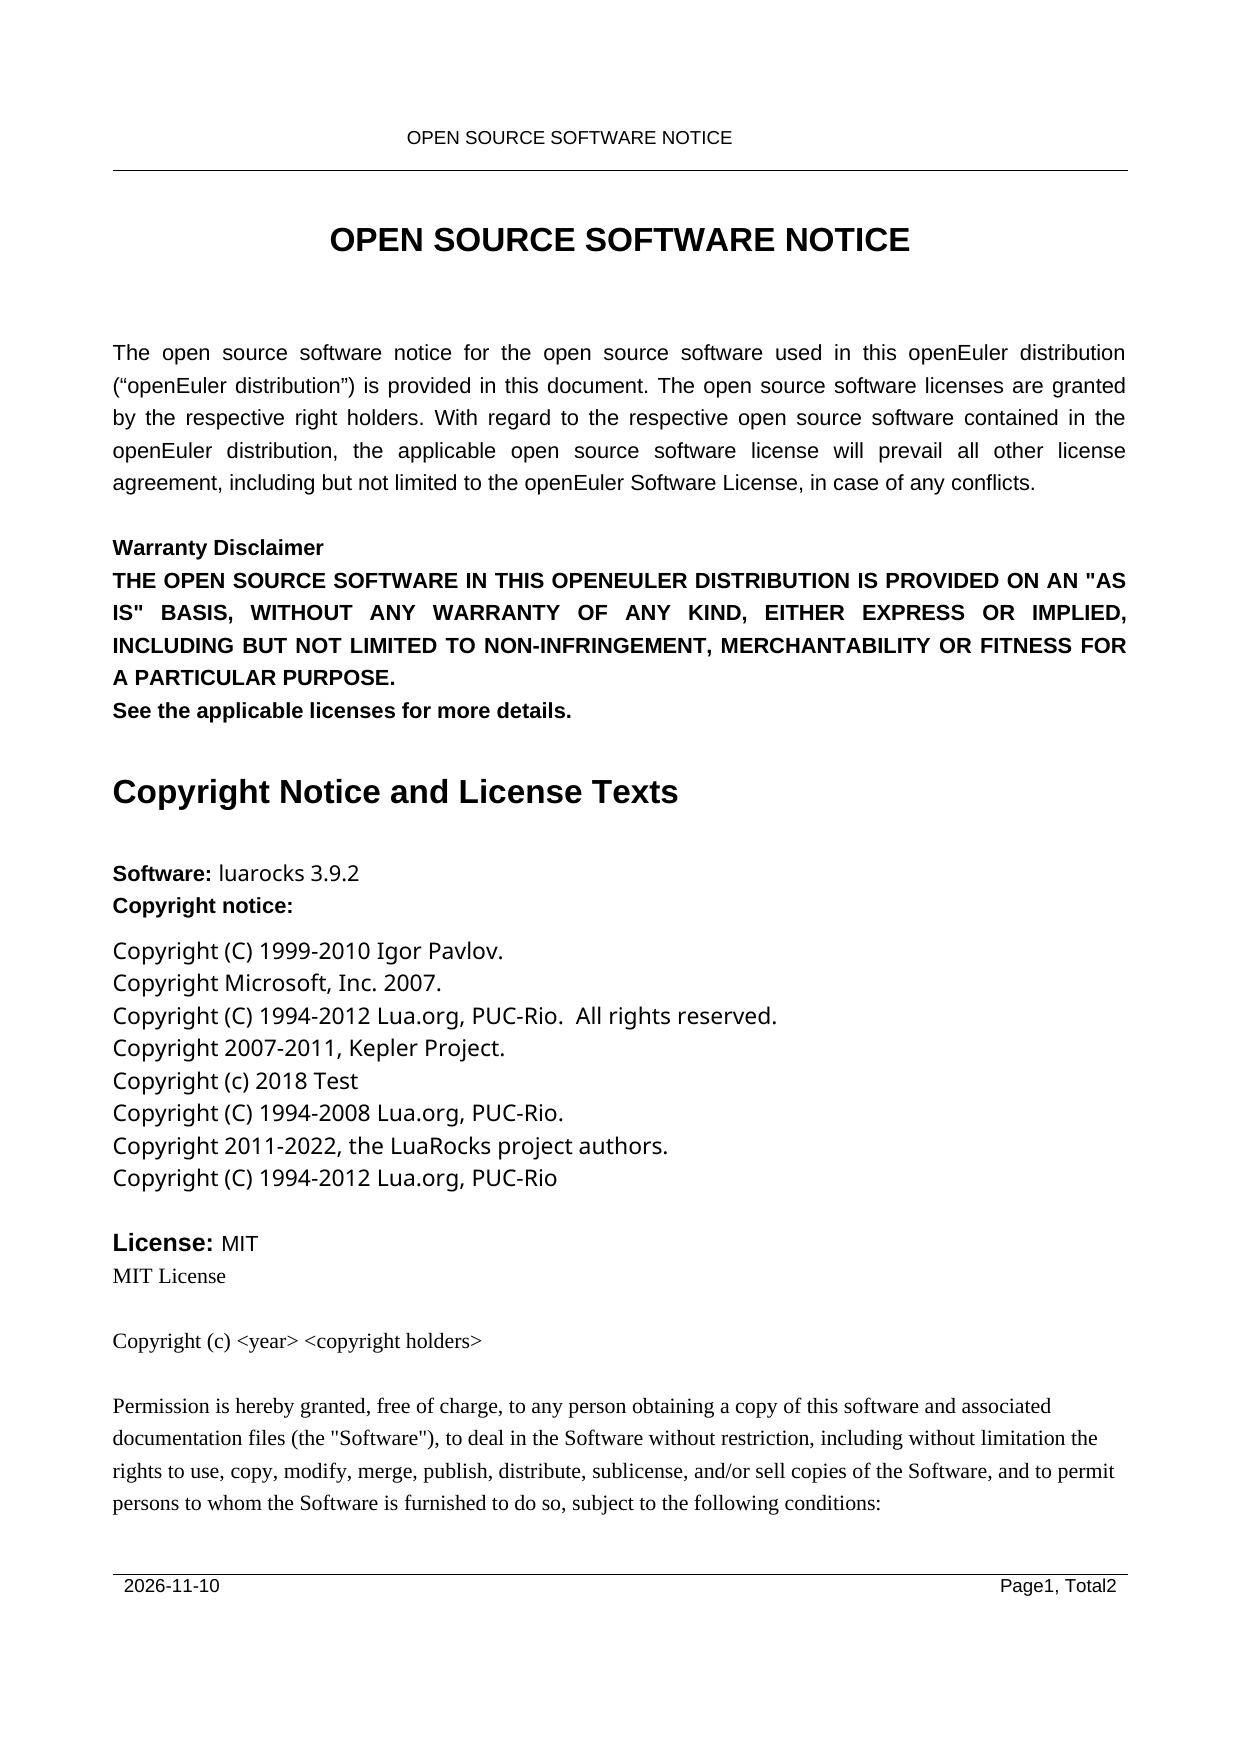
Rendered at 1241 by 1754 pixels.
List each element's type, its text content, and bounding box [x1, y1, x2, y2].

text License: MIT [112, 1226, 1128, 1259]
text Warranty Disclaimer [112, 531, 1128, 564]
text Copyright notice: [112, 889, 1128, 921]
text Copyright (C) 1999-2010 Igor Pavlov. Copyright Microsoft, Inc. 2007. Copyright (C) 1994-2012 Lua.org, PUC-Rio. All rights reserved. Copyright 2007-2011, Kepler Project. Copyright (c) 2018 Test Copyright (C) 1994-2008 Lua.org, PUC-Rio. Copyright 2011-2022, the LuaRocks project authors. Copyright (C) 1994-2012 Lua.org, PUC-Rio [112, 934, 1128, 1226]
text THE OPEN SOURCE SOFTWARE IN THIS OPENEULER DISTRIBUTION IS PROVIDED ON AN "AS IS" BASIS, WITHOUT ANY WARRANTY OF ANY KIND, EITHER EXPRESS OR IMPLIED, INCLUDING BUT NOT LIMITED TO NON-INFRINGEMENT, MERCHANTABILITY OR FITNESS FOR A PARTICULAR PURPOSE. See the applicable licenses for more details. [112, 564, 1128, 726]
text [112, 1259, 1128, 1519]
text Copyright Notice and License Texts [112, 759, 1128, 824]
title Software: luarocks 3.9.2 [112, 856, 1128, 889]
text OPEN SOURCE SOFTWARE NOTICE [112, 206, 1128, 271]
text The open source software notice for the open source software used in this openEuler distribution (“openEuler distribution”) is provided in this document. The open source software licenses are granted by the respective right holders. With regard to the respective open source software contained in the openEuler distribution, the applicable open source software license will prevail all other license agreement, including but not limited to the openEuler Software License, in case of any conflicts. [112, 336, 1128, 499]
